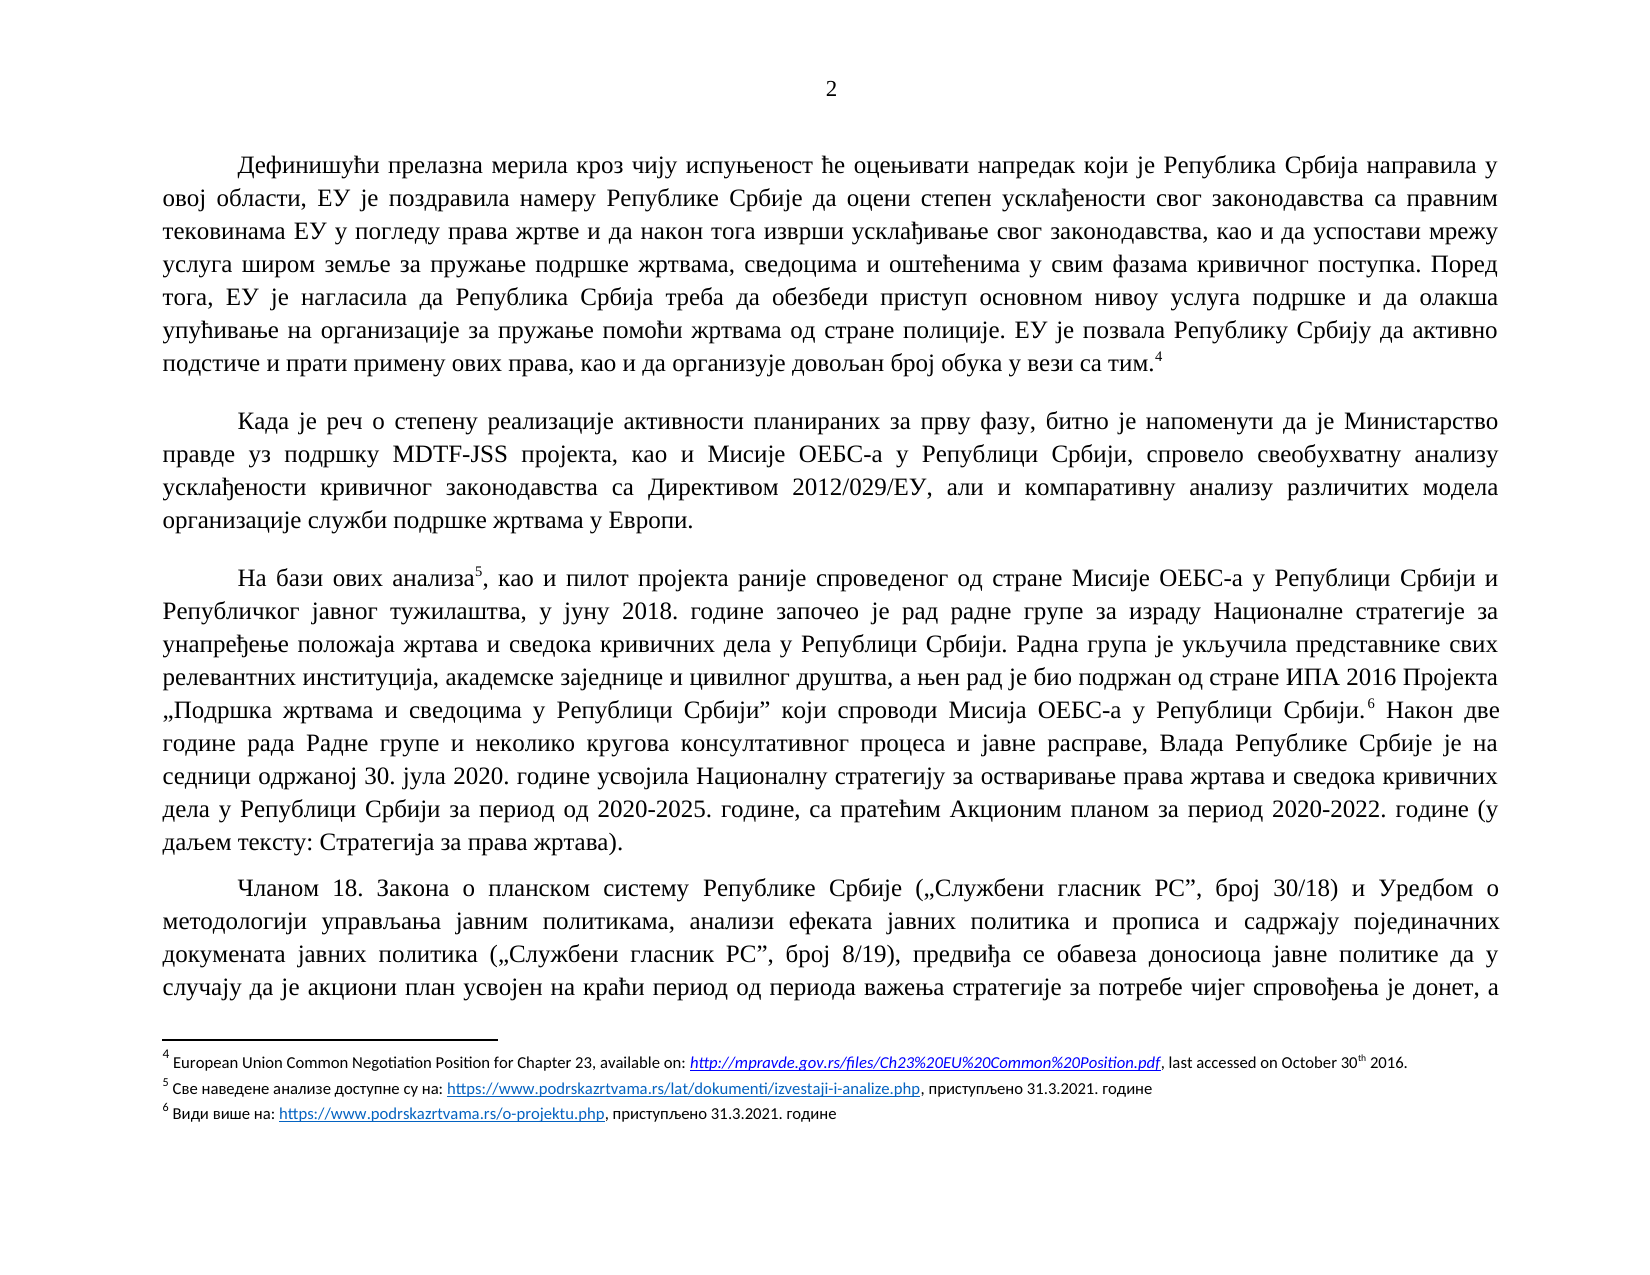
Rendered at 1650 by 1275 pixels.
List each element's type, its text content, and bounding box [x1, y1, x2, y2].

text Дефинишући прелазна мерила кроз чију испуњеност ће оцењивати напредак који је Република Србија направила у овој области, ЕУ је поздравила намеру Републике Србије да оцени степен усклађености свог законодавства са правним тековинама ЕУ у погледу права жртве и да након тога изврши усклађивање свог законодавства, као и да успостави мрежу услуга широм земље за пружање подршке жртвама, сведоцима и оштећенима у свим фазама кривичног поступка. Поред тога, ЕУ је нагласила да Република Србија треба да обезбеди приступ основном нивоу услуга подршке и да олакша упућивање на организације за пружање помоћи жртвама од стране полиције. ЕУ je позвала Републику Србију да активно подстиче и прати примену ових права, као и да организује довољан број обука у вези са тим. [162, 150, 1500, 377]
text Када је реч о степену реализације активности планираних за прву фазу, битно је напоменути да је Министарство правде уз подршку MDTF-JSS пројекта, као и Мисије ОЕБС-а у Републици Србији, спровело свеобухватну анализу усклађености кривичног законодавства са Директивом 2012/029/ЕУ, али и компаративну анализу различитих модела организације служби подршке жртвама у Европи. [162, 406, 1500, 534]
text На бази ових анализа, као и пилот пројекта раније спроведеног од стране Мисије ОЕБС-а у Републици Србији и Републичког јавног тужилаштва, у јуну 2018. године започео је рад радне групе за израду Националне стратегије за унапређење положаја жртава и сведока кривичних дела у Републици Србији. Радна група је укључила представнике свих релевантних институција, академске заједнице и цивилног друштва, а њен рад је био подржан од стране ИПА 2016 Пројекта „Подршка жртвама и сведоцима у Републици Србијиˮ који спроводи Мисија ОЕБС-а у Републици Србији. Након две године рада Радне групе и неколико кругова консултативног процеса и јавне расправе, Влада Републике Србије је на седници одржаној 30. јула 2020. године усвојила Националну стратегију за остваривање права жртава и сведока кривичних дела у Републици Србији за период од 2020-2025. године, са пратећим Акционим планом за период 2020-2022. године (у даљем тексту: Стратегија за права жртава). [162, 563, 1500, 856]
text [162, 873, 1500, 1001]
